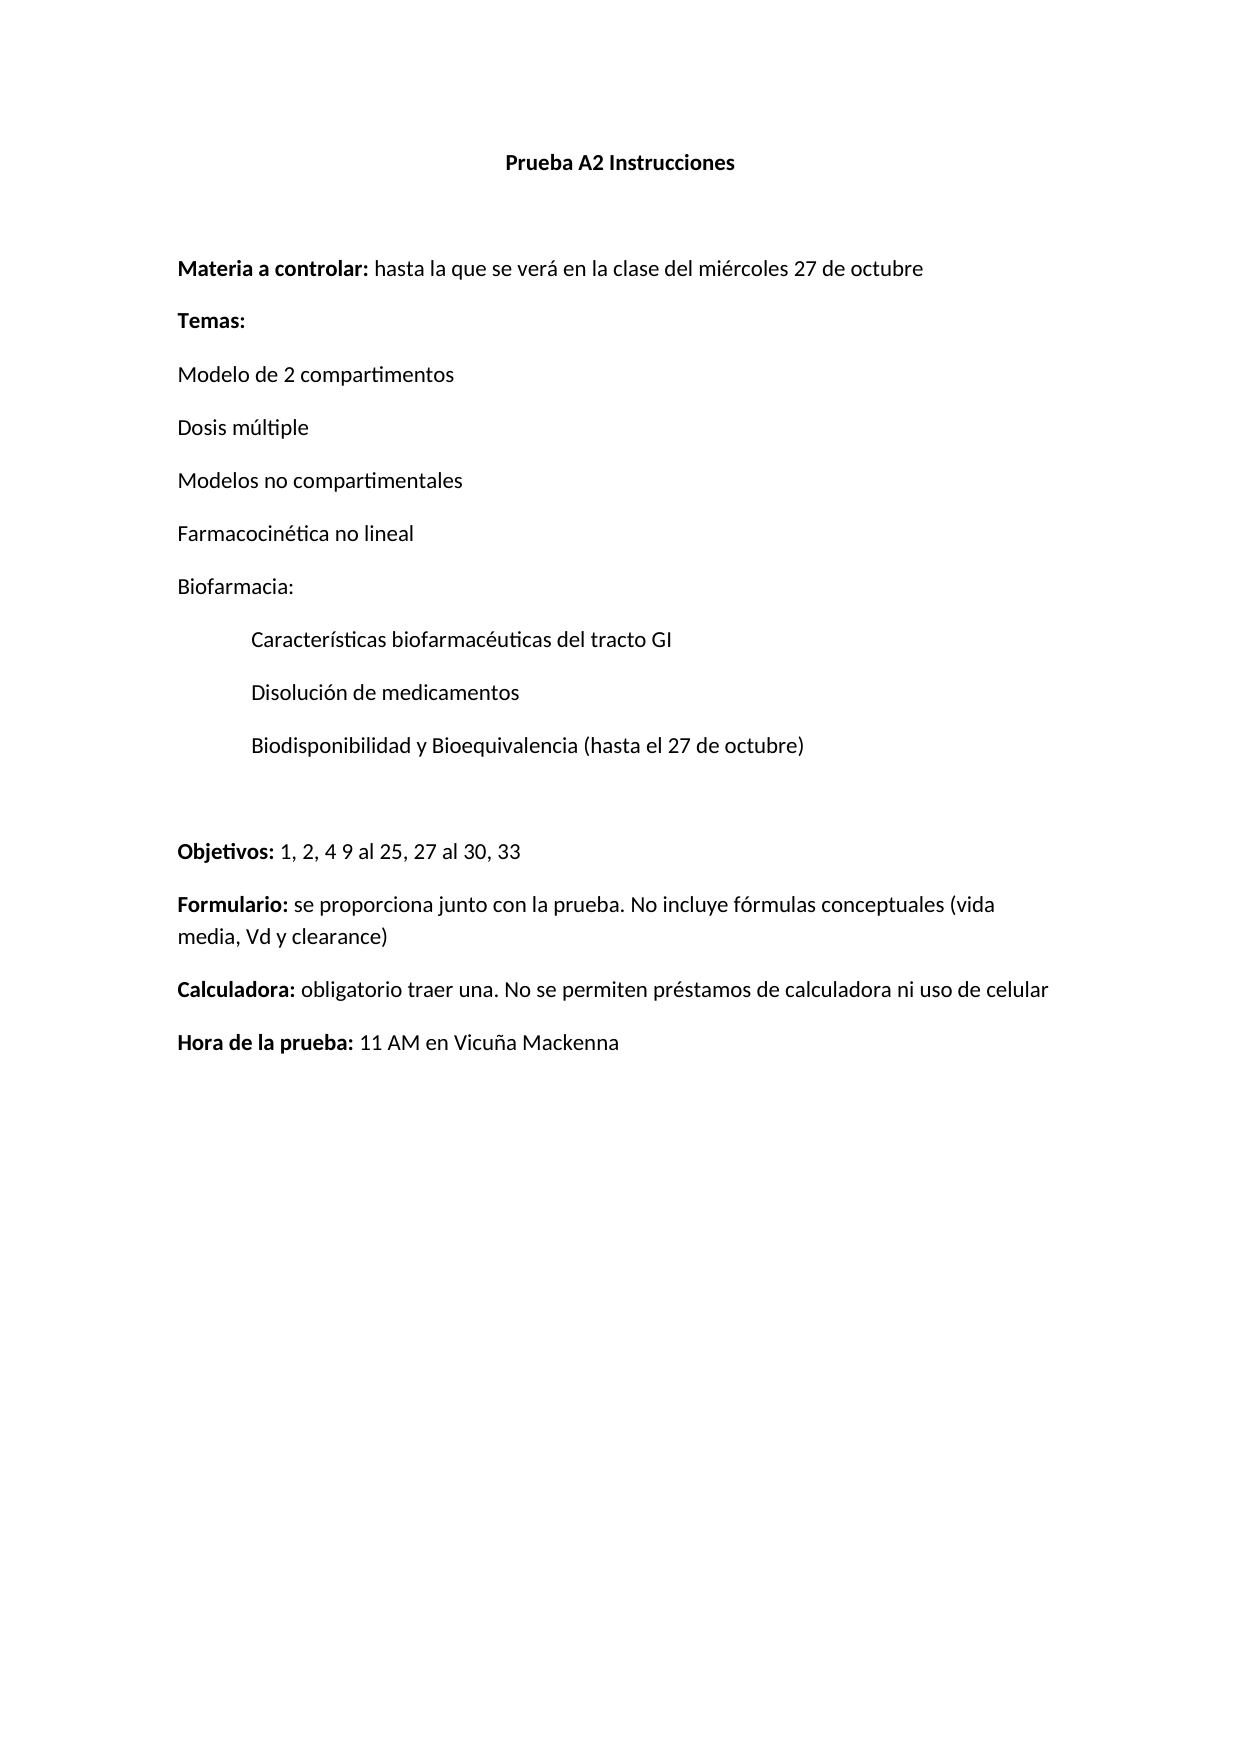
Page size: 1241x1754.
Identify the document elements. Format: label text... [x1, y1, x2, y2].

text Prueba A2 Instrucciones [177, 148, 1063, 176]
text Hora de la prueba: 11 AM en Vicuña Mackenna [177, 1028, 1063, 1056]
text Formulario: se proporciona junto con la prueba. No incluye fórmulas conceptuales (vida media, Vd y clearance) [177, 890, 1063, 950]
text Materia a controlar: hasta la que se verá en la clase del miércoles 27 de octubre [177, 254, 1063, 282]
text Temas: [177, 307, 1063, 335]
text Calculadora: obligatorio traer una. No se permiten préstamos de calculadora ni uso de celular [177, 975, 1063, 1003]
text Disolución de medicamentos [177, 678, 1063, 706]
text Biofarmacia: [177, 572, 1063, 600]
text Farmacocinética no lineal [177, 519, 1063, 547]
text Biodisponibilidad y Bioequivalencia (hasta el 27 de octubre) [177, 731, 1063, 759]
text Objetivos: 1, 2, 4 9 al 25, 27 al 30, 33 [177, 837, 1063, 865]
text Dosis múltiple [177, 413, 1063, 441]
text Características biofarmacéuticas del tracto GI [177, 625, 1063, 653]
text Modelos no compartimentales [177, 466, 1063, 494]
text Modelo de 2 compartimentos [177, 360, 1063, 388]
